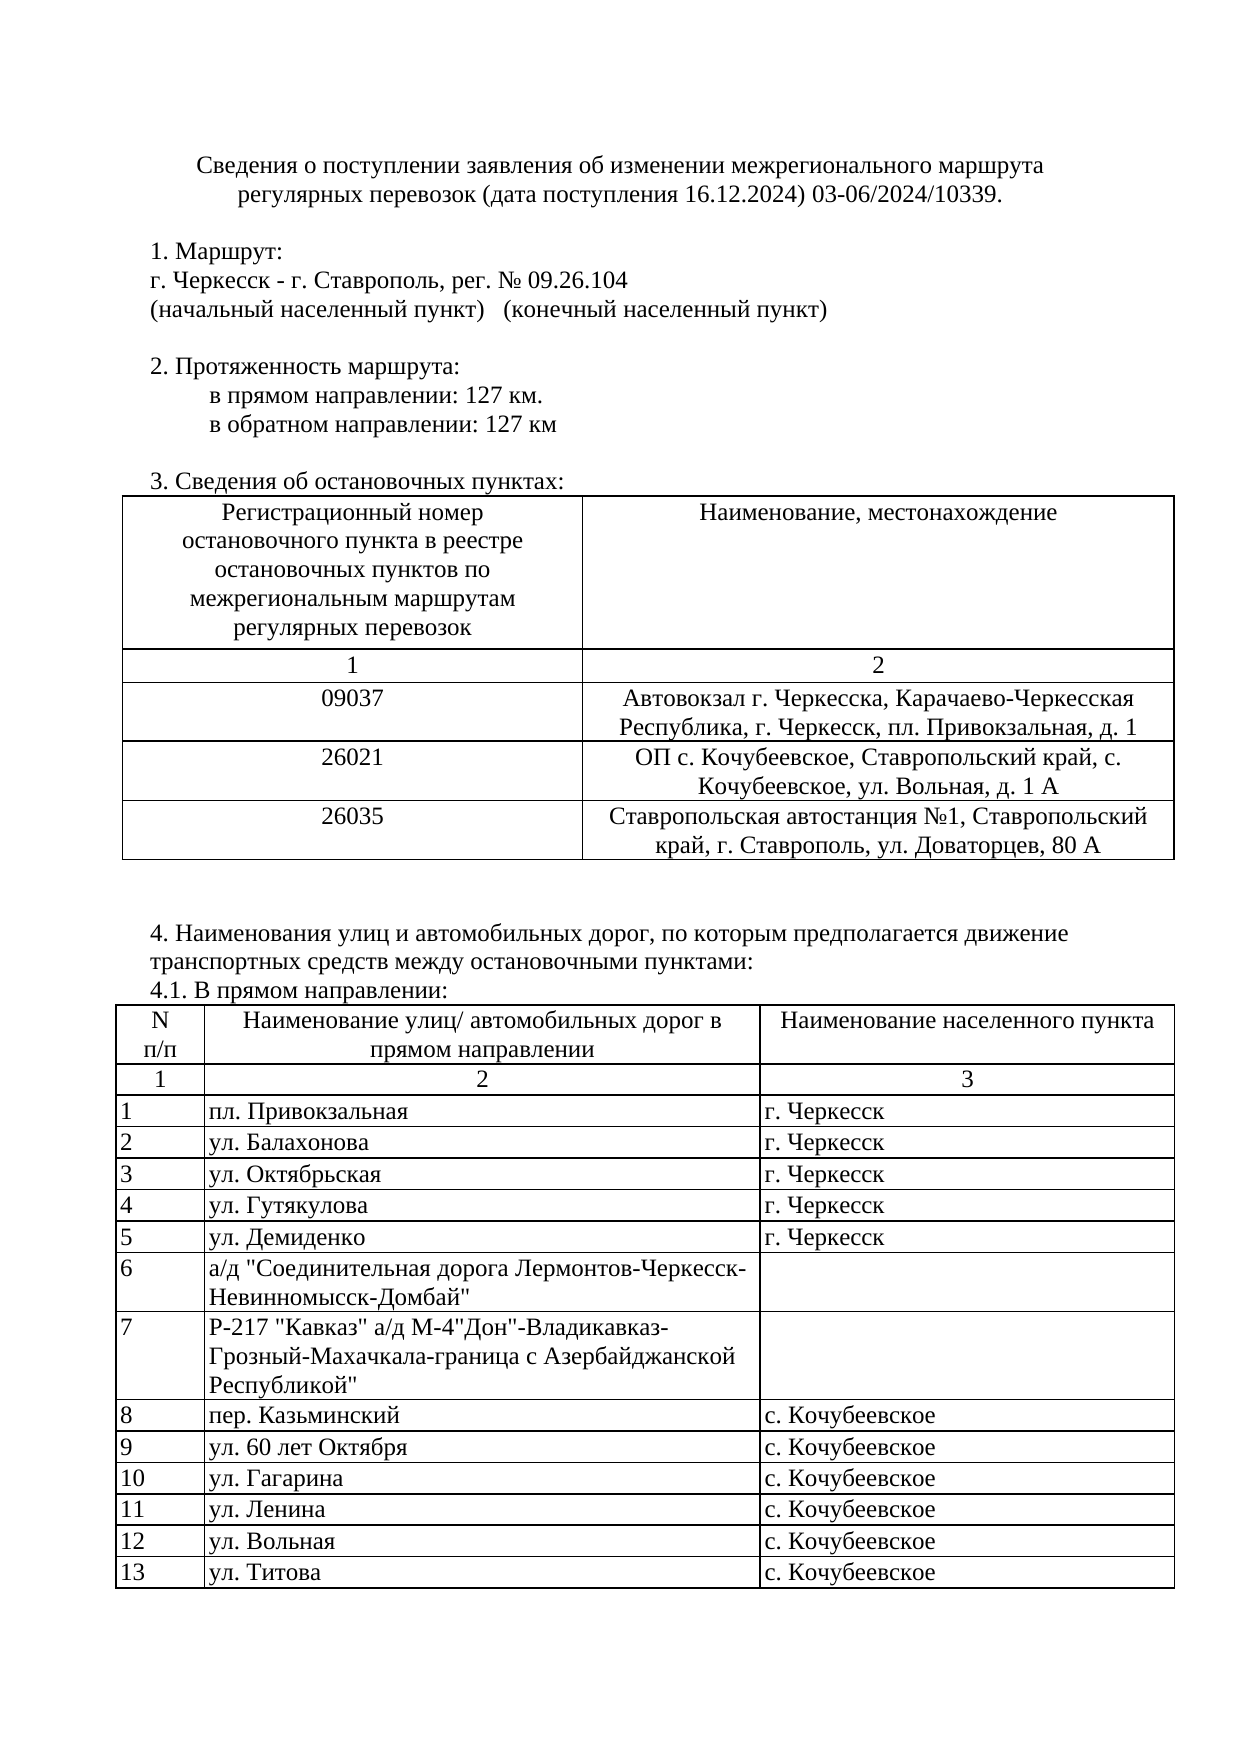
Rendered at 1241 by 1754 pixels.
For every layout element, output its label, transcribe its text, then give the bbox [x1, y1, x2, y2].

text в прямом направлении: 127 км. [150, 380, 1090, 409]
table_cell ул. Демиденко [205, 1222, 759, 1252]
table_header Наименование улиц/ автомобильных дорог в прямом направлении [205, 1006, 759, 1063]
table_cell 10 [117, 1463, 204, 1493]
table_cell 2 [205, 1065, 759, 1094]
text 4. Наименования улиц и автомобильных дорог, по которым предполагается движение транспортных средств между остановочными пунктами: [150, 918, 1090, 975]
text 4.1. В прямом направлении: [150, 975, 1090, 1004]
text в обратном направлении: 127 км [150, 409, 1090, 437]
table_cell Р-217 "Кавказ" а/д М-4"Дон"-Владикавказ-Грозный-Махачкала-граница с Азербайджанской Республикой" [205, 1312, 759, 1398]
text (начальный населенный пункт) (конечный населенный пункт) [150, 294, 1090, 322]
table_cell 1 [117, 1096, 204, 1126]
table_cell 5 [117, 1222, 204, 1252]
table_cell с. Кочубеевское [761, 1432, 1174, 1461]
table_header N п/п [117, 1006, 204, 1063]
table_cell ул. Октябрьская [205, 1159, 759, 1189]
table_cell ул. Вольная [205, 1526, 759, 1556]
table_cell 26035 [123, 801, 582, 858]
table_cell 12 [117, 1526, 204, 1556]
table_cell ул. 60 лет Октября [205, 1432, 759, 1461]
text 2. Протяженность маршрута: [150, 351, 1090, 380]
table_cell 6 [117, 1253, 204, 1311]
table_cell с. Кочубеевское [761, 1463, 1174, 1493]
text 3. Сведения об остановочных пунктах: [150, 466, 1090, 495]
table_cell ОП с. Кочубеевское, Ставропольский край, с. Кочубеевское, ул. Вольная, д. 1 А [583, 742, 1173, 799]
table_header Наименование населенного пункта [761, 1006, 1174, 1063]
table_cell пл. Привокзальная [205, 1096, 759, 1126]
table_cell 11 [117, 1495, 204, 1524]
table_cell г. Черкесск [761, 1127, 1174, 1157]
table_cell с. Кочубеевское [761, 1557, 1174, 1587]
table_cell ул. Гагарина [205, 1463, 759, 1493]
text 1. Маршрут: [150, 236, 1090, 265]
table_cell Автовокзал г. Черкесска, Карачаево-Черкесская Республика, г. Черкесск, пл. Привокзальная, д. 1 [583, 683, 1173, 740]
table_cell 26021 [123, 742, 582, 799]
table_cell г. Черкесск [761, 1190, 1174, 1220]
table_cell ул. Ленина [205, 1495, 759, 1524]
table_cell с. Кочубеевское [761, 1495, 1174, 1524]
text г. Черкесск - г. Ставрополь, рег. № 09.26.104 [150, 265, 1090, 294]
table_cell 9 [117, 1432, 204, 1461]
table_cell Ставропольская автостанция №1, Ставропольский край, г. Ставрополь, ул. Доваторцев, 80 А [583, 801, 1173, 858]
table_cell г. Черкесск [761, 1159, 1174, 1189]
table_cell г. Черкесск [761, 1096, 1174, 1126]
table_cell а/д "Соединительная дорога Лермонтов-Черкесск-Невинномысск-Домбай" [205, 1253, 759, 1311]
table_cell 2 [583, 650, 1173, 681]
table_cell 4 [117, 1190, 204, 1220]
table_cell 7 [117, 1312, 204, 1398]
table_cell ул. Титова [205, 1557, 759, 1587]
table_cell 2 [117, 1127, 204, 1157]
table_cell [761, 1253, 1174, 1311]
table_cell пер. Казьминский [205, 1400, 759, 1430]
table_cell 3 [761, 1065, 1174, 1094]
table_cell 09037 [123, 683, 582, 740]
text Сведения о поступлении заявления об изменении межрегионального маршрута регулярных перевозок (дата поступления 16.12.2024) 03-06/2024/10339. [150, 150, 1090, 207]
table_cell 3 [117, 1159, 204, 1189]
table_cell ул. Балахонова [205, 1127, 759, 1157]
table_cell 8 [117, 1400, 204, 1430]
table_header Наименование, местонахождение [583, 497, 1173, 648]
table_cell [761, 1312, 1174, 1398]
table_header Регистрационный номер остановочного пункта в реестре остановочных пунктов по межрегиональным маршрутам регулярных перевозок [123, 497, 582, 648]
table_cell г. Черкесск [761, 1222, 1174, 1252]
table_cell с. Кочубеевское [761, 1526, 1174, 1556]
table_cell ул. Гутякулова [205, 1190, 759, 1220]
table_cell 1 [123, 650, 582, 681]
table_cell с. Кочубеевское [761, 1400, 1174, 1430]
table_cell 13 [117, 1557, 204, 1587]
table_cell 1 [117, 1065, 204, 1094]
